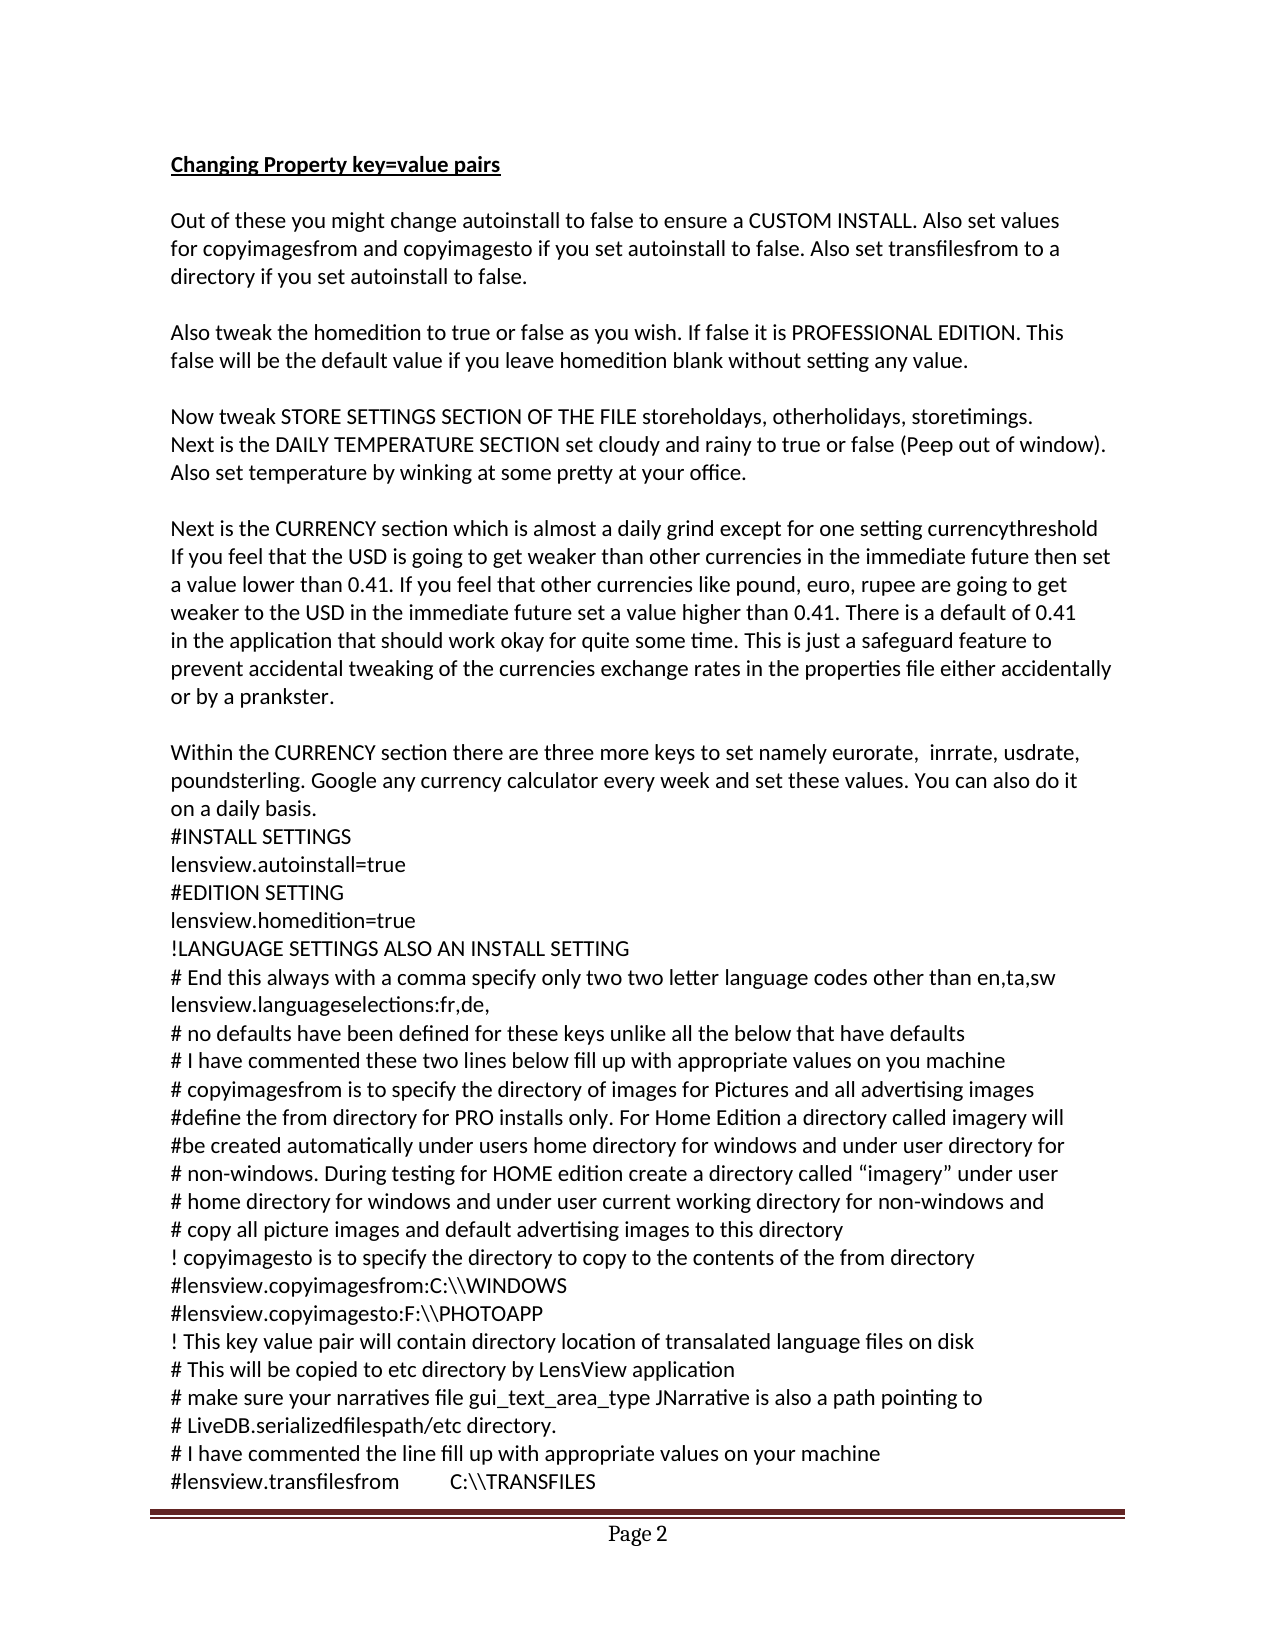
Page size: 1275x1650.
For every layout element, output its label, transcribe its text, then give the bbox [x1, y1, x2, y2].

text # copy all picture images and default advertising images to this directory [150, 1215, 1125, 1243]
text # LiveDB.serializedfilespath/etc directory. [150, 1411, 1125, 1439]
text lensview.autoinstall=true [150, 851, 1125, 878]
text on a daily basis. [150, 794, 1125, 822]
text Out of these you might change autoinstall to false to ensure a CUSTOM INSTALL. Also set values [150, 206, 1125, 234]
text Also tweak the homedition to true or false as you wish. If false it is PROFESSIONAL EDITION. This [150, 318, 1125, 346]
text # End this always with a comma specify only two two letter language codes other than en,ta,sw [150, 963, 1125, 991]
text for copyimagesfrom and copyimagesto if you set autoinstall to false. Also set transfilesfrom to a [150, 234, 1125, 262]
text # make sure your narratives file gui_text_area_type JNarrative is also a path pointing to [150, 1383, 1125, 1411]
text If you feel that the USD is going to get weaker than other currencies in the immediate future then set [150, 542, 1125, 570]
text # I have commented the line fill up with appropriate values on your machine [150, 1439, 1125, 1467]
text # This will be copied to etc directory by LensView application [150, 1355, 1125, 1383]
text false will be the default value if you leave homedition blank without setting any value. [150, 346, 1125, 374]
text a value lower than 0.41. If you feel that other currencies like pound, euro, rupee are going to get [150, 570, 1125, 598]
text Also set temperature by winking at some pretty at your office. [150, 458, 1125, 486]
text in the application that should work okay for quite some time. This is just a safeguard feature to [150, 626, 1125, 654]
text or by a prankster. [150, 682, 1125, 710]
text #lensview.transfilesfrom C:\\TRANSFILES [150, 1467, 1125, 1495]
text #EDITION SETTING [150, 878, 1125, 907]
text ! This key value pair will contain directory location of transalated language files on disk [150, 1327, 1125, 1355]
text poundsterling. Google any currency calculator every week and set these values. You can also do it [150, 766, 1125, 794]
text lensview.languageselections:fr,de, [150, 991, 1125, 1019]
text Next is the CURRENCY section which is almost a daily grind except for one setting currencythreshold [150, 514, 1125, 542]
text weaker to the USD in the immediate future set a value higher than 0.41. There is a default of 0.41 [150, 598, 1125, 626]
text Now tweak STORE SETTINGS SECTION OF THE FILE storeholdays, otherholidays, storetimings. [150, 402, 1125, 430]
text # I have commented these two lines below fill up with appropriate values on you machine [150, 1047, 1125, 1075]
text ! copyimagesto is to specify the directory to copy to the contents of the from directory [150, 1243, 1125, 1271]
text lensview.homedition=true [150, 907, 1125, 934]
text !LANGUAGE SETTINGS ALSO AN INSTALL SETTING [150, 934, 1125, 963]
text directory if you set autoinstall to false. [150, 262, 1125, 290]
text #INSTALL SETTINGS [150, 822, 1125, 851]
text Next is the DAILY TEMPERATURE SECTION set cloudy and rainy to true or false (Peep out of window). [150, 430, 1125, 458]
text # home directory for windows and under user current working directory for non-windows and [150, 1187, 1125, 1215]
text #define the from directory for PRO installs only. For Home Edition a directory called imagery will [150, 1103, 1125, 1131]
text Changing Property key=value pairs [150, 150, 1125, 178]
text # non-windows. During testing for HOME edition create a directory called “imagery” under user [150, 1159, 1125, 1187]
text # no defaults have been defined for these keys unlike all the below that have defaults [150, 1019, 1125, 1047]
text prevent accidental tweaking of the currencies exchange rates in the properties file either accidentally [150, 654, 1125, 682]
text #lensview.copyimagesfrom:C:\\WINDOWS [150, 1271, 1125, 1299]
text # copyimagesfrom is to specify the directory of images for Pictures and all advertising images [150, 1075, 1125, 1103]
text #lensview.copyimagesto:F:\\PHOTOAPP [150, 1299, 1125, 1327]
text #be created automatically under users home directory for windows and under user directory for [150, 1131, 1125, 1159]
text Within the CURRENCY section there are three more keys to set namely eurorate, inrrate, usdrate, [150, 738, 1125, 766]
